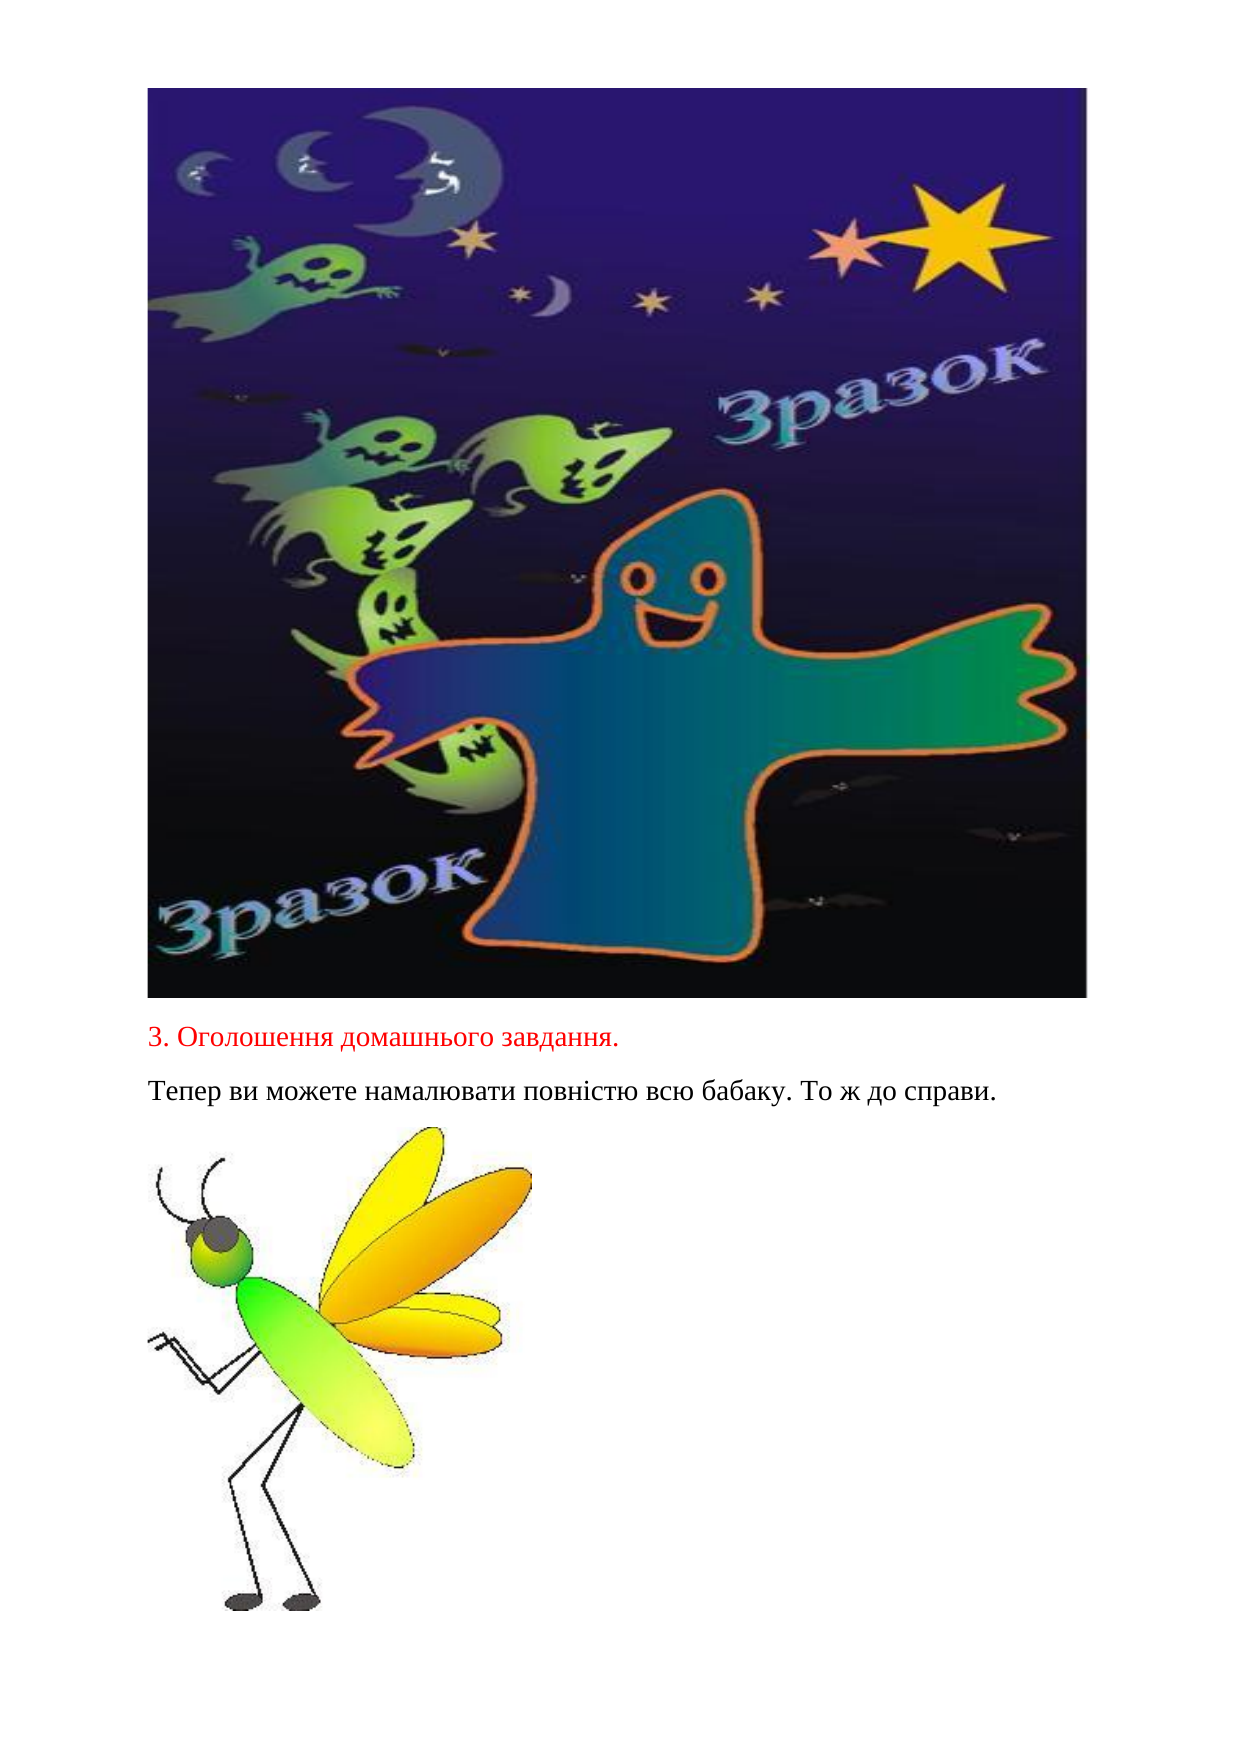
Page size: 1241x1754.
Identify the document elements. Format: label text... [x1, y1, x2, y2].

picture [147, 88, 1090, 998]
text Тепер ви можете намалювати повністю всю бабаку. То ж до справи. [148, 1073, 1152, 1107]
picture [147, 1127, 532, 1611]
text 3. Оголошення домашнього завдання. [148, 1019, 1152, 1052]
